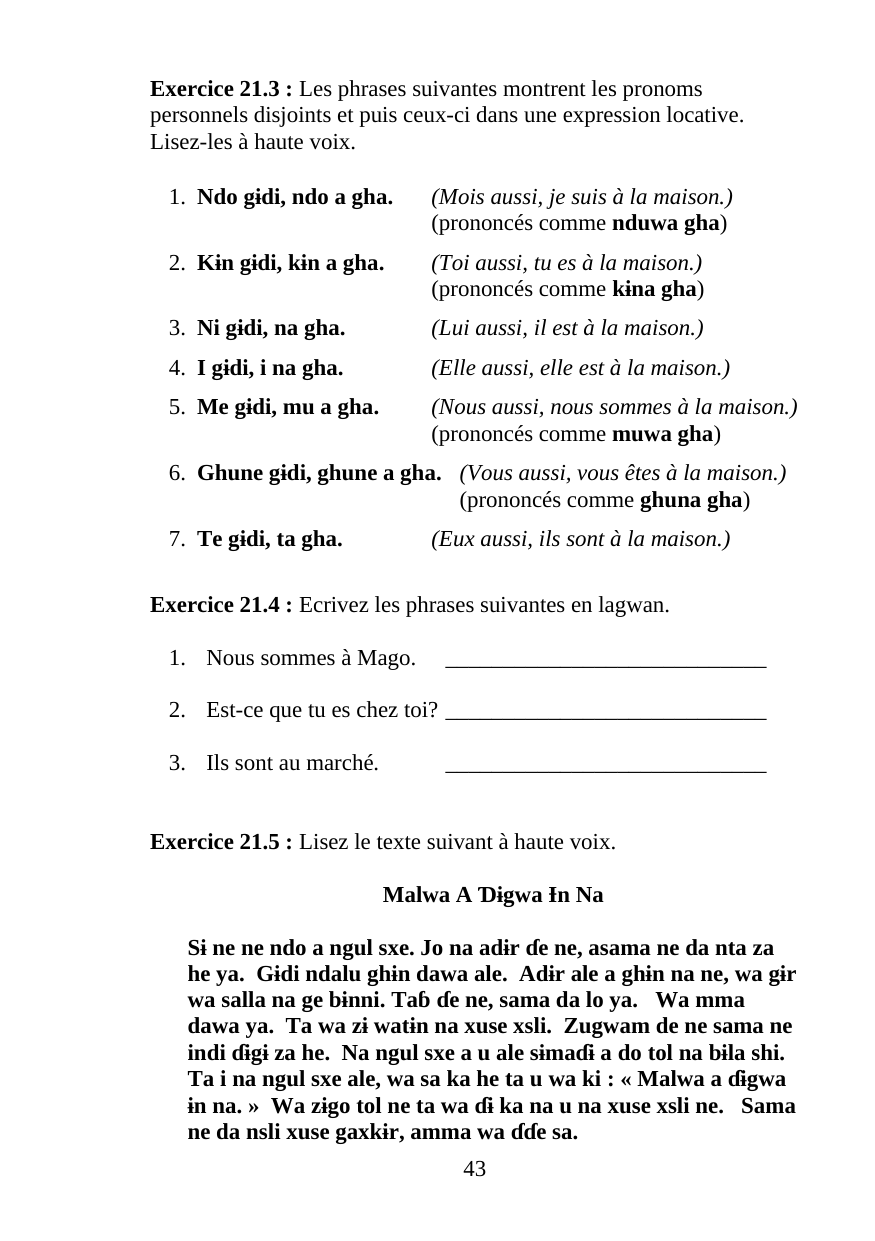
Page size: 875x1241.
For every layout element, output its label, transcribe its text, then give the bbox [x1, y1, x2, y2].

text 6. Ghune gɨdi, ghune a gha. (Vous aussi, vous êtes à la maison.) [150, 459, 799, 486]
text 3. Ni gɨdi, na gha. (Lui aussi, il est à la maison.) [150, 314, 799, 341]
text 1. Nous sommes à Mago. ____________________________ [150, 644, 799, 670]
text Exercice 21.4 : Ecrivez les phrases suivantes en lagwan. [150, 591, 799, 617]
text 1. Ndo gɨdi, ndo a gha. (Mois aussi, je suis à la maison.) [150, 183, 799, 209]
text (prononcés comme muwa gha) [150, 420, 799, 446]
text 2. Kɨn gɨdi, kɨn a gha. (Toi aussi, tu es à la maison.) [150, 249, 799, 275]
text (prononcés comme nduwa gha) [150, 209, 799, 236]
text Malwa A Ɗɨgwa Ɨn Na [187, 881, 799, 907]
text 2. Est-ce que tu es chez toi? ____________________________ 3. Ils sont au marché. ____________________________ [150, 696, 799, 775]
text Exercice 21.5 : Lisez le texte suivant à haute voix. [150, 828, 799, 854]
text (prononcés comme kɨna gha) [150, 275, 799, 301]
text 5. Me gɨdi, mu a gha. (Nous aussi, nous sommes à la maison.) [150, 393, 799, 420]
text 7. Te gɨdi, ta gha. (Eux aussi, ils sont à la maison.) [150, 525, 799, 551]
text 4. I gɨdi, i na gha. (Elle aussi, elle est à la maison.) [150, 354, 799, 380]
text (prononcés comme ghuna gha) [150, 486, 799, 512]
text Sɨ ne ne ndo a ngul sxe. Jo na adɨr ɗe ne, asama ne da nta za he ya. Gɨdi ndalu ghɨn dawa ale. Adɨr ale a ghɨn na ne, wa gɨr wa salla na ge bɨnni. Taɓ ɗe ne, sama da lo ya. Wa mma dawa ya. Ta wa zɨ watɨn na xuse xsli. Zugwam de ne sama ne indi ɗɨgɨ za he. Na ngul sxe a u ale sɨmaɗɨ a do tol na bɨla shi. Ta i na ngul sxe ale, wa sa ka he ta u wa ki : « Malwa a ɗɨgwa ɨn na. » Wa zɨgo tol ne ta wa ɗɨ ka na u na xuse xsli ne. Sama ne da nsli xuse gaxkɨr, amma wa ɗɗe sa. [187, 933, 799, 1144]
text Exercice 21.3 : Les phrases suivantes montrent les pronoms personnels disjoints et puis ceux-ci dans une expression locative. Lisez-les à haute voix. [150, 75, 799, 154]
